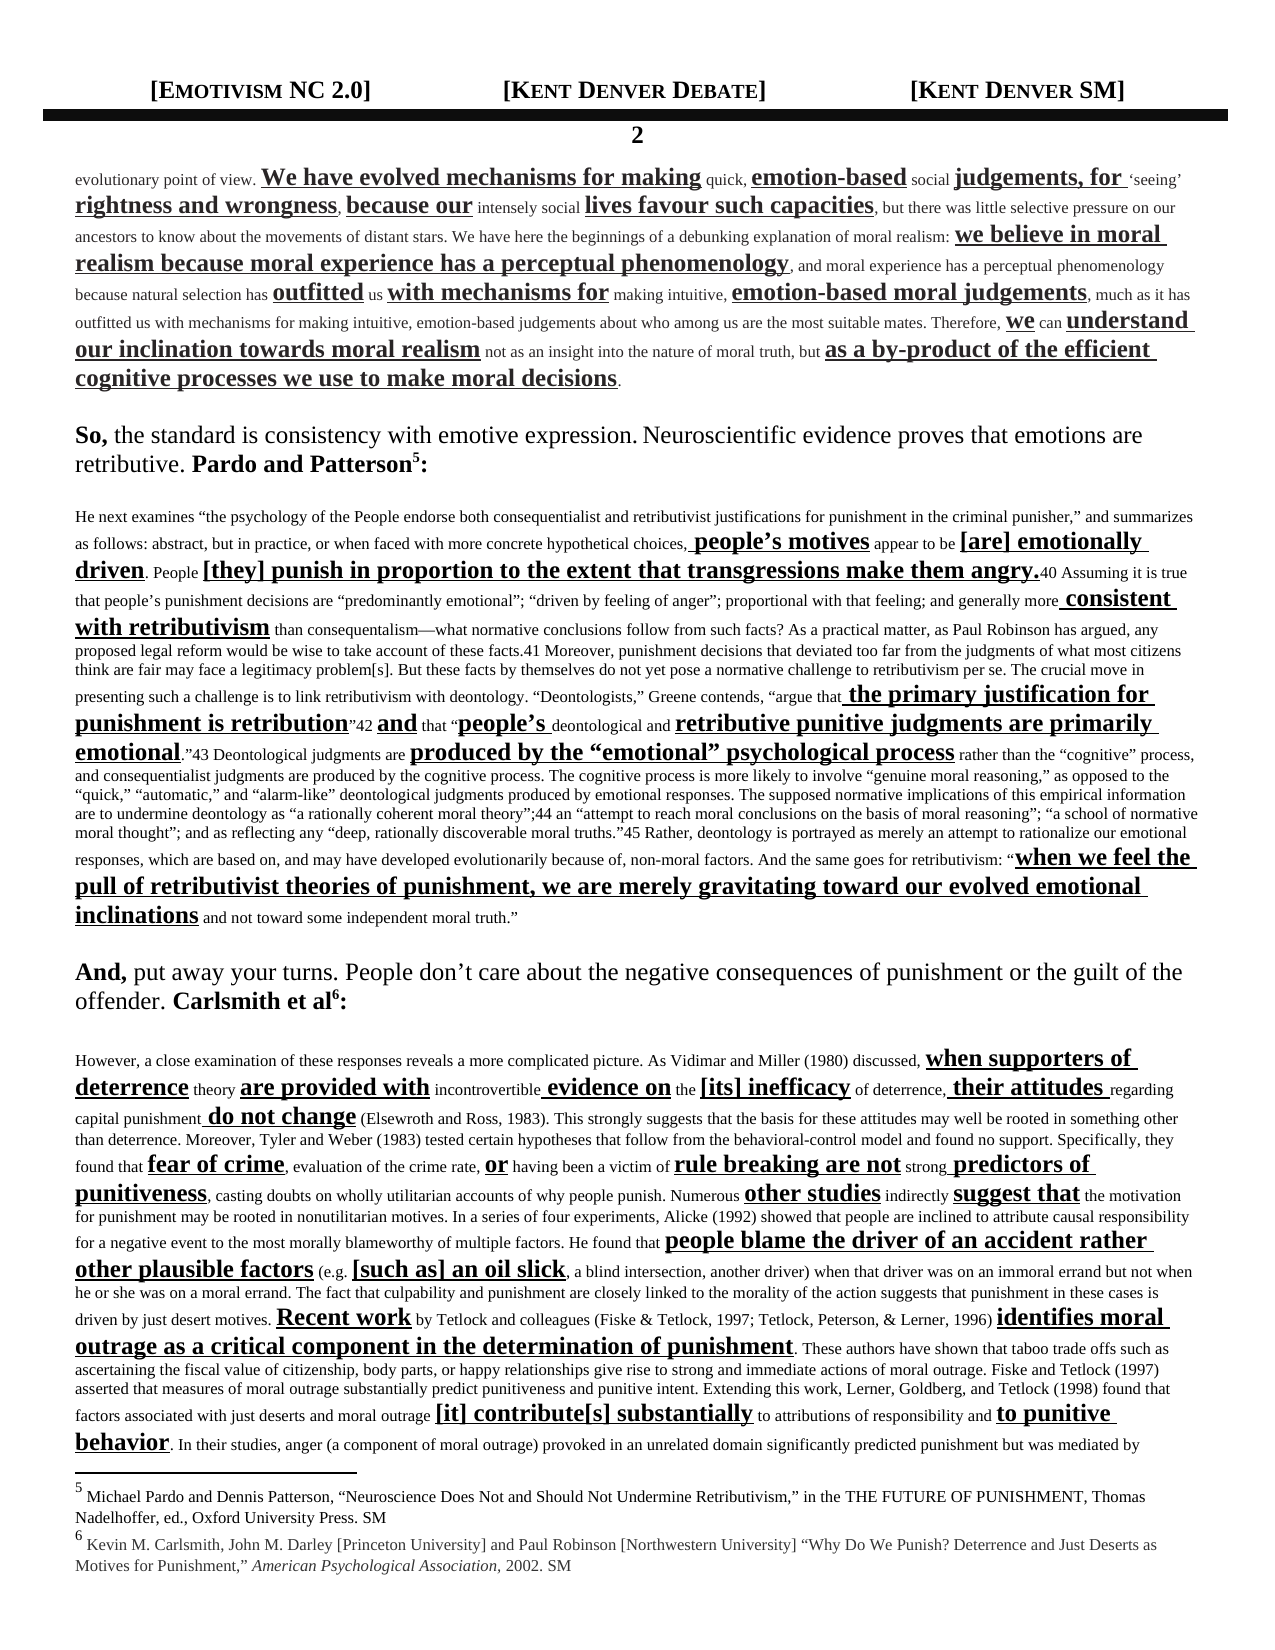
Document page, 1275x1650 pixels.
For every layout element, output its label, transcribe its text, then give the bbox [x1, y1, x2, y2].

text He next examines “the psychology of the People endorse both consequentialist and retributivist justifications for punishment in the criminal punisher,” and summarizes as follows: abstract, but in practice, or when faced with more concrete hypothetical choices, people’s motives appear to be [are] emotionally driven. People [they] punish in proportion to the extent that transgressions make them angry.40 Assuming it is true that people’s punishment decisions are “predominantly emotional”; “driven by feeling of anger”; proportional with that feeling; and generally more consistent with retributivism than consequentalism—what normative conclusions follow from such facts? As a practical matter, as Paul Robinson has argued, any proposed legal reform would be wise to take account of these facts.41 Moreover, punishment decisions that deviated too far from the judgments of what most citizens think are fair may face a legitimacy problem[s]. But these facts by themselves do not yet pose a normative challenge to retributivism per se. The crucial move in presenting such a challenge is to link retributivism with deontology. “Deontologists,” Greene contends, “argue that the primary justification for punishment is retribution”42 and that “people’s deontological and retributive punitive judgments are primarily emotional.”43 Deontological judgments are produced by the “emotional” psychological process rather than the “cognitive” process, and consequentialist judgments are produced by the cognitive process. The cognitive process is more likely to involve “genuine moral reasoning,” as opposed to the “quick,” “automatic,” and “alarm-like” deontological judgments produced by emotional responses. The supposed normative implications of this empirical information are to undermine deontology as “a rationally coherent moral theory”;44 an “attempt to reach moral conclusions on the basis of moral reasoning”; “a school of normative moral thought”; and as reflecting any “deep, rationally discoverable moral truths.”45 Rather, deontology is portrayed as merely an attempt to rationalize our emotional responses, which are based on, and may have developed evolutionarily because of, non-moral factors. And the same goes for retributivism: “when we feel the pull of retributivist theories of punishment, we are merely gravitating toward our evolved emotional inclinations and not toward some independent moral truth.” [75, 507, 1200, 928]
text So, the standard is consistency with emotive expression. Neuroscientific evidence proves that emotions are retributive. Pardo and Patterson: [75, 421, 1200, 478]
text And, put away your turns. People don’t care about the negative consequences of punishment or the guilt of the offender. Carlsmith et al: [75, 957, 1200, 1015]
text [75, 1043, 1200, 1456]
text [75, 162, 1200, 392]
